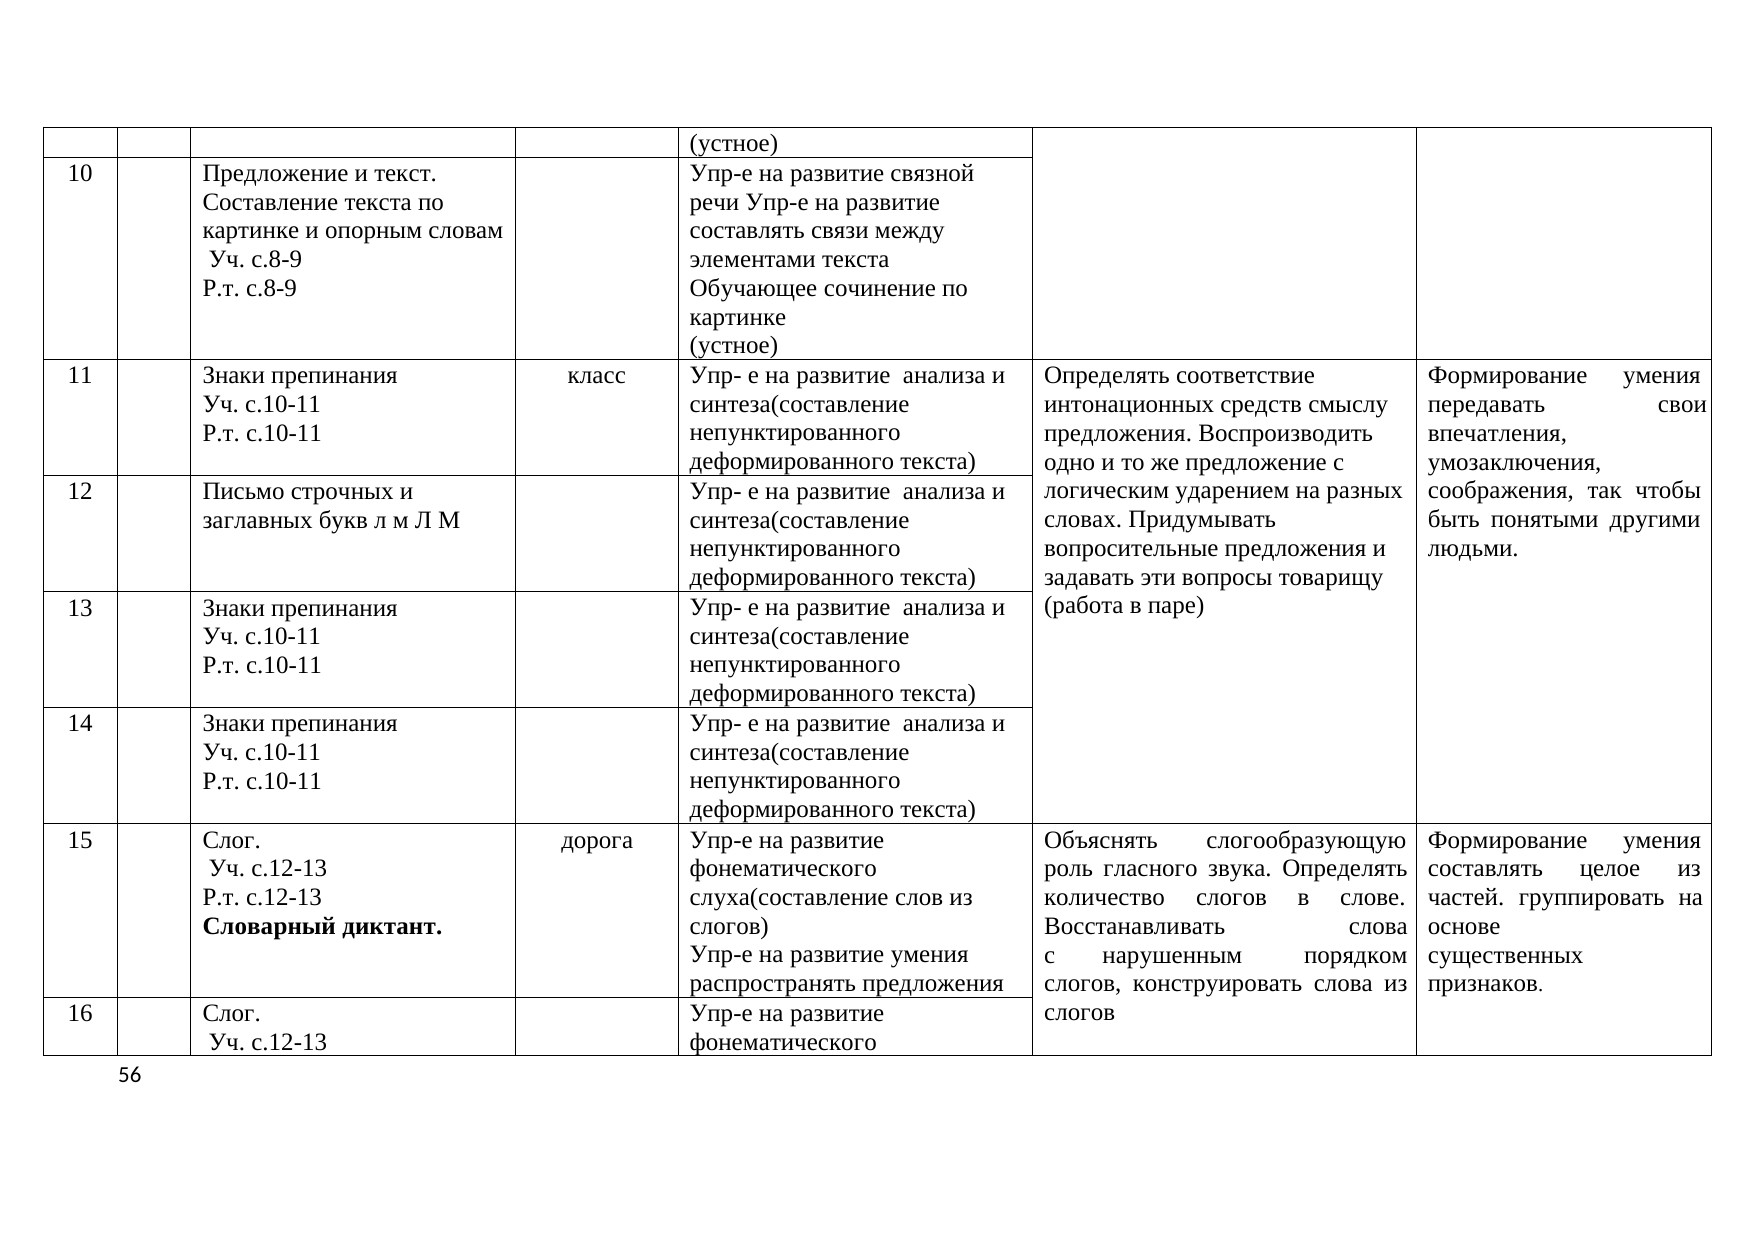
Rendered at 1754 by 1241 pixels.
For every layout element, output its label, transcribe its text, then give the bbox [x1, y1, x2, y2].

table_cell [516, 592, 678, 707]
table_cell Упр- е на развитие анализа и синтеза(составление непунктированного деформированного текста) [679, 708, 1032, 823]
table_header [1033, 128, 1416, 359]
table_cell Упр- е на развитие анализа и синтеза(составление непунктированного деформированного текста) [679, 592, 1032, 707]
table_cell [118, 476, 190, 591]
table_cell Знаки препинания Уч. с.10-11 Р.т. с.10-11 [191, 708, 515, 823]
table_cell [516, 998, 678, 1055]
table_cell Упр- е на развитие анализа и синтеза(составление непунктированного деформированного текста) [679, 360, 1032, 475]
table_cell Упр-е на развитие фонематического [679, 998, 1032, 1055]
table_cell [118, 824, 190, 997]
table_header [118, 128, 190, 157]
table_header [516, 128, 678, 157]
table_cell [118, 592, 190, 707]
table_cell 12 [44, 476, 117, 591]
table_cell Слог. Уч. с.12-13 Р.т. с.12-13 Словарный диктант. [191, 824, 515, 997]
table_cell 14 [44, 708, 117, 823]
table_header [44, 128, 117, 157]
table_header [191, 128, 515, 157]
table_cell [679, 824, 1032, 997]
table_cell Упр-е на развитие связной речи Упр-е на развитие составлять связи между элементами текста Обучающее сочинение по картинке (устное) [679, 158, 1032, 359]
table_cell 16 [44, 998, 117, 1055]
table_cell класс [516, 360, 678, 475]
table_cell 13 [44, 592, 117, 707]
table_cell [516, 158, 678, 359]
table_cell Упр- е на развитие анализа и синтеза(составление непунктированного деформированного текста) [679, 476, 1032, 591]
table_cell Формирование умения составлять целое из частей. группировать на основе существенных признаков. [1417, 824, 1711, 1055]
table_cell 10 [44, 158, 117, 359]
table_header [1417, 128, 1711, 359]
table_cell Слог. Уч. с.12-13 [191, 998, 515, 1055]
table_cell Знаки препинания Уч. с.10-11 Р.т. с.10-11 [191, 360, 515, 475]
table_cell Объяснять слогообразующую роль гласного звука. Определять количество слогов в слове. Восстанавливать слова с нарушенным порядком слогов, конструировать слова из слогов [1033, 824, 1416, 1055]
table_header (устное) [679, 128, 1032, 157]
table_cell [118, 360, 190, 475]
table_cell [516, 708, 678, 823]
table_cell дорога [516, 824, 678, 997]
table_cell Письмо строчных и заглавных букв л м Л М [191, 476, 515, 591]
table_cell 11 [44, 360, 117, 475]
table_cell Предложение и текст. Составление текста по картинке и опорным словам Уч. с.8-9 Р.т. с.8-9 [191, 158, 515, 359]
table_cell Знаки препинания Уч. с.10-11 Р.т. с.10-11 [191, 592, 515, 707]
table_cell Формирование умения передавать свои впечатления, умозаключения, соображения, так чтобы быть понятыми другими людьми. [1417, 360, 1711, 823]
table_cell 15 [44, 824, 117, 997]
table_cell Определять соответствие интонационных средств смыслу предложения. Воспроизводить одно и то же предложение с логическим ударением на разных словах. Придумывать вопросительные предложения и задавать эти вопросы товарищу (работа в паре) [1033, 360, 1416, 823]
table_cell [118, 708, 190, 823]
table_cell [516, 476, 678, 591]
table_cell [118, 998, 190, 1055]
table_cell [118, 158, 190, 359]
text 56 [118, 1060, 1715, 1088]
